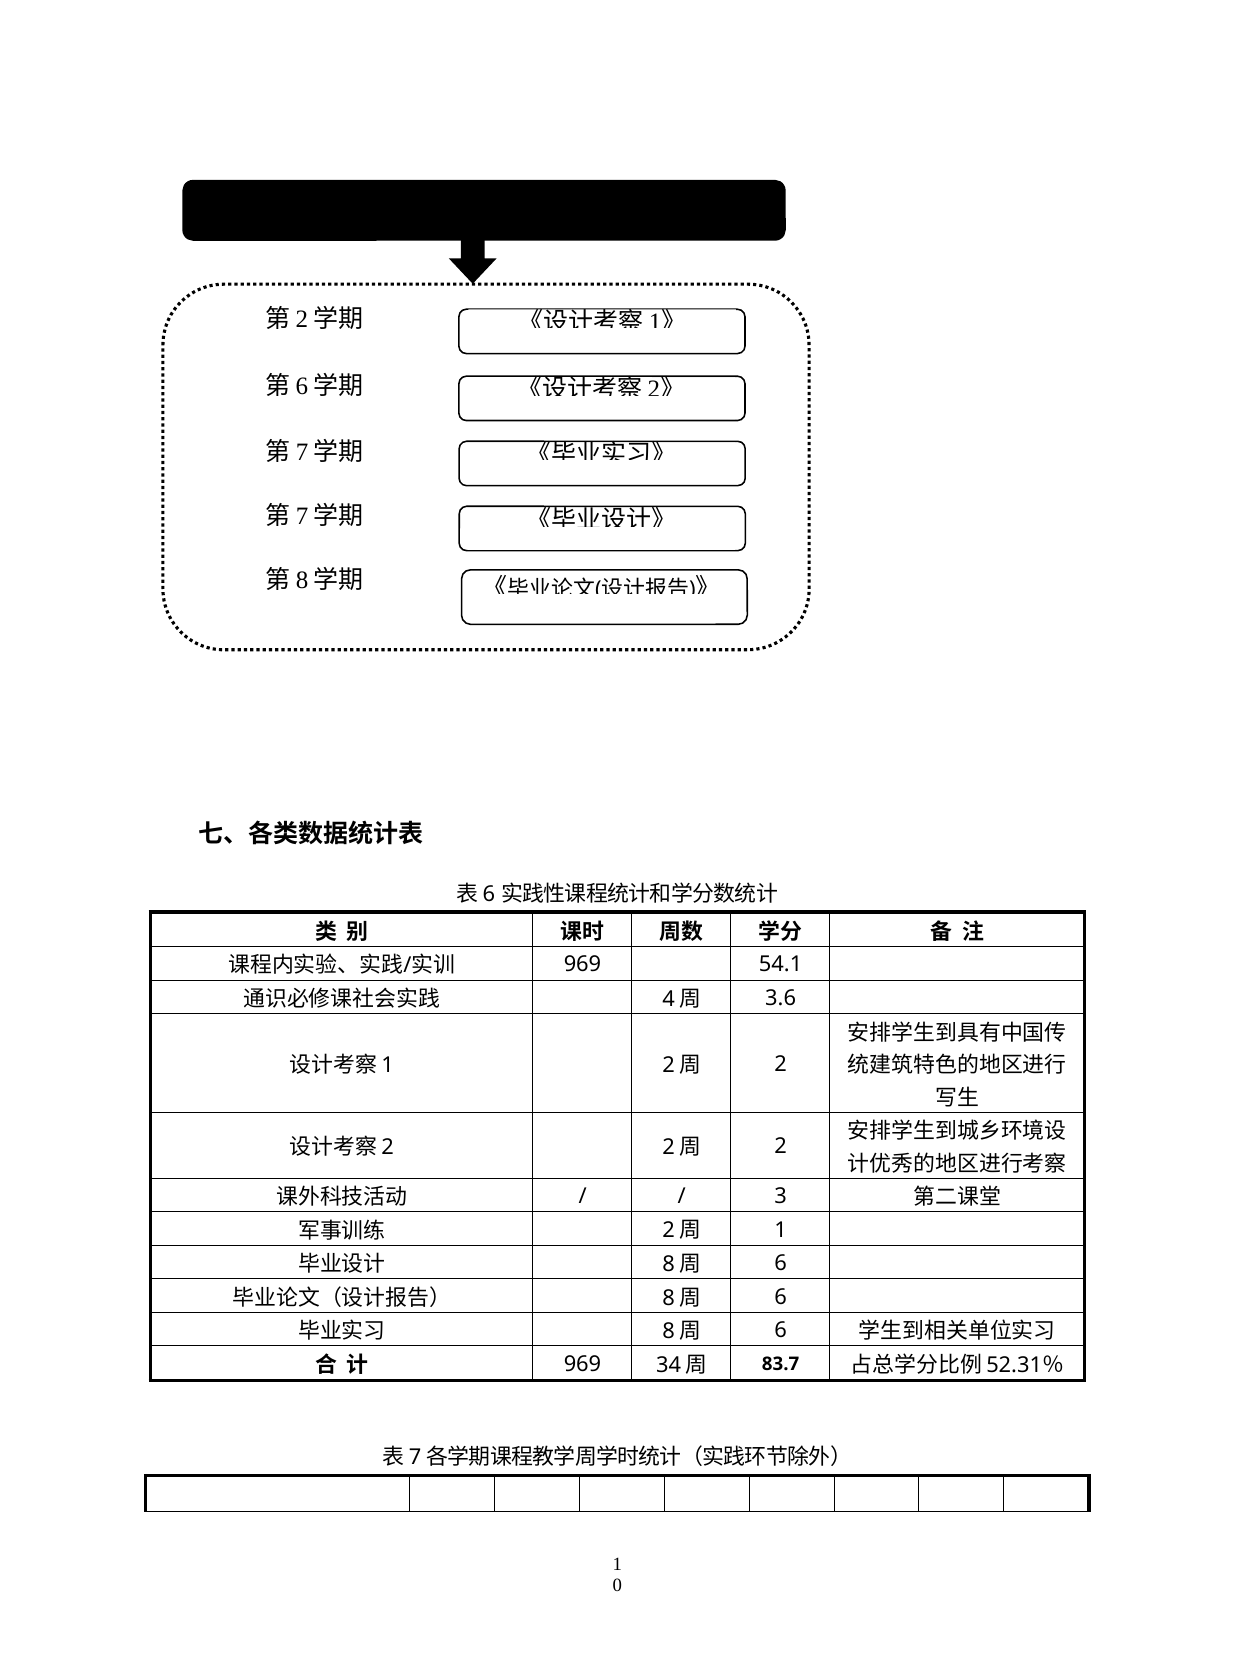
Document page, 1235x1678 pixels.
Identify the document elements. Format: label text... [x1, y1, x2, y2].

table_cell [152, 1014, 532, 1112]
text 表6 实践性课程统计和学分数统计 [148, 864, 1087, 910]
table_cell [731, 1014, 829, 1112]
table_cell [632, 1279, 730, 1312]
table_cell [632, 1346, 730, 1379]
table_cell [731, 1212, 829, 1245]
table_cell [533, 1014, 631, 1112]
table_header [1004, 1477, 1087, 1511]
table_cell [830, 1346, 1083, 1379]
text 表7 各学期课程教学周学时统计（实践环节除外） [148, 1428, 1087, 1474]
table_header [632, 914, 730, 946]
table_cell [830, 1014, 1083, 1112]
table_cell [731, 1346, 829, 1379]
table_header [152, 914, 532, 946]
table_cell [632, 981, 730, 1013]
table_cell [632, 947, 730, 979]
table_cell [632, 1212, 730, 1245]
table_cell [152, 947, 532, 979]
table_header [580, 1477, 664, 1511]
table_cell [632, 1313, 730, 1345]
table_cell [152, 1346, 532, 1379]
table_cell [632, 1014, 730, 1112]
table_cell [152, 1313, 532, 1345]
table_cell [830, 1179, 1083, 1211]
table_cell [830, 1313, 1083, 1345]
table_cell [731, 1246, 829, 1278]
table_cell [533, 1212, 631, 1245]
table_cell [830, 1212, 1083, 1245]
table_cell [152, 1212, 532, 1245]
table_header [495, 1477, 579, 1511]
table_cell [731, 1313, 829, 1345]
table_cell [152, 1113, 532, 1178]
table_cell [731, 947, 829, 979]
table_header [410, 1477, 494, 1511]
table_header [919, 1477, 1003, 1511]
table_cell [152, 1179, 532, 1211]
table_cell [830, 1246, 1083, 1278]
text 七、各类数据统计表 [148, 799, 1087, 864]
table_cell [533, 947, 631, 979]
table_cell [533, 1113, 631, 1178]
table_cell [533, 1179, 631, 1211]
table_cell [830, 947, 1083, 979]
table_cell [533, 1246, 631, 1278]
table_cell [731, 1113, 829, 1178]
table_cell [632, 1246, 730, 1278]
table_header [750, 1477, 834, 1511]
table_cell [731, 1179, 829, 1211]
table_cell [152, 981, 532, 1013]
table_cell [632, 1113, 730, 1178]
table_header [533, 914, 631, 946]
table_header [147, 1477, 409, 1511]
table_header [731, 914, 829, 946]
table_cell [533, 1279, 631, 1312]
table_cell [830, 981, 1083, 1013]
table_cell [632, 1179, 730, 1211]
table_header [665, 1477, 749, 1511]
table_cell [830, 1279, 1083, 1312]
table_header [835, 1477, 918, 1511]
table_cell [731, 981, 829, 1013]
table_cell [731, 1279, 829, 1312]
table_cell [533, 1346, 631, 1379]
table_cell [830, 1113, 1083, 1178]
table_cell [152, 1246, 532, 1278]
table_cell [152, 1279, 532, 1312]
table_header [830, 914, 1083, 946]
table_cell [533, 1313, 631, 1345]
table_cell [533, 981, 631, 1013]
